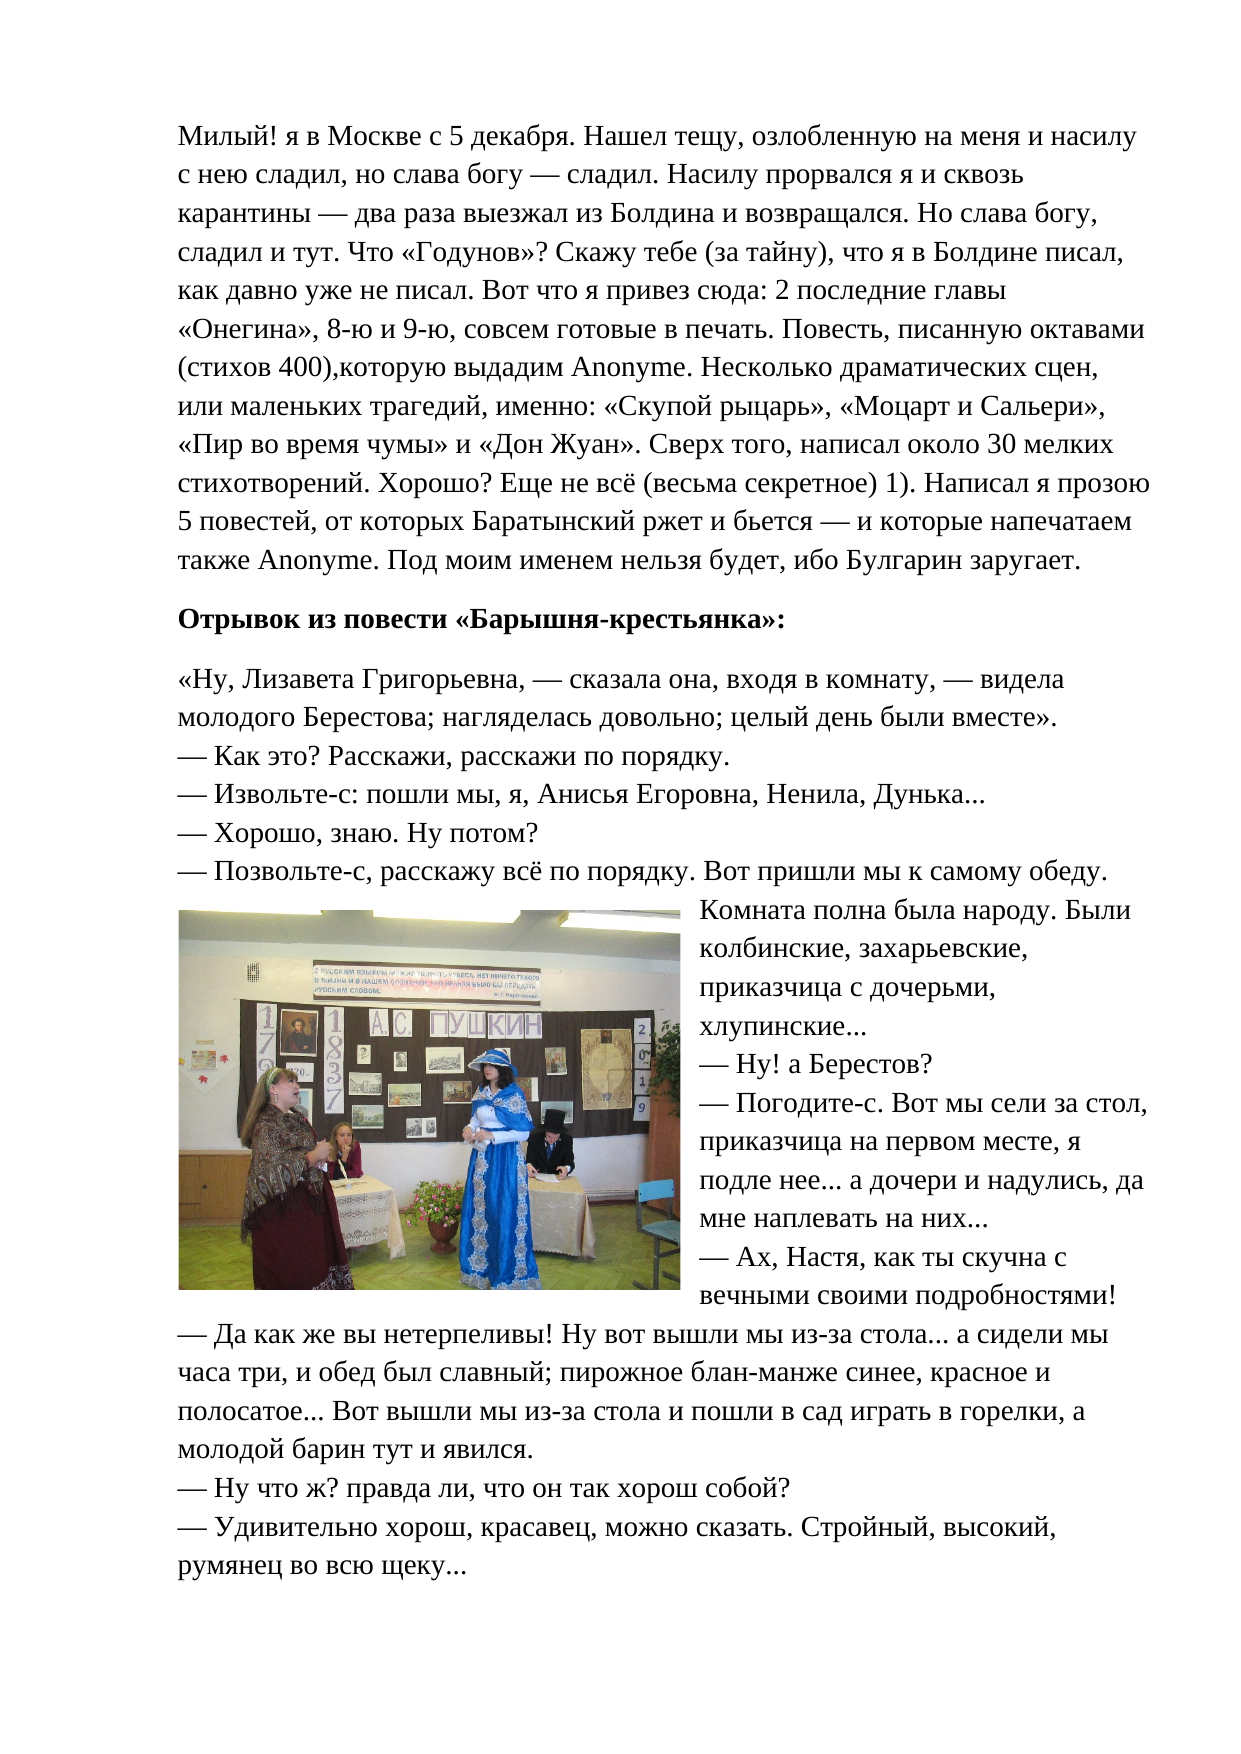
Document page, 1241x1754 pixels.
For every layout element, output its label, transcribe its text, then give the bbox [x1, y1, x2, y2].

text — Удивительно хорош, красавец, можно сказать. Стройный, высокий, румянец во всю щеку... [177, 1509, 1152, 1581]
text — Да как же вы нетерпеливы! Ну вот вышли мы из-за стола... а сидели мы часа три, и обед был славный; пирожное блан-манже синее, красное и полосатое... Вот вышли мы из-за стола и пошли в сад играть в горелки, а молодой барин тут и явился. [177, 1316, 1152, 1465]
text — Ну! а Берестов? [681, 1046, 1152, 1080]
picture [177, 910, 681, 1288]
text — Позвольте-с, расскажу всё по порядку. Вот пришли мы к самому обеду. Комната полна была народу. Были колбинские, захарьевские, приказчица с дочерьми, хлупинские... [177, 853, 1152, 1041]
text — Извольте-с: пошли мы, я, Анисья Егоровна, Ненила, Дунька... [177, 776, 1152, 810]
text «Ну, Лизавета Григорьевна, — сказала она, входя в комнату, — видела молодого Берестова; нагляделась довольно; целый день были вместе». [177, 661, 1152, 733]
text — Ах, Настя, как ты скучна с вечными своими подробностями! [177, 1239, 1152, 1311]
text Милый! я в Москве с 5 декабря. Нашел тещу, озлобленную на меня и насилу с нею сладил, но слава богу — сладил. Насилу прорвался я и сквозь карантины — два раза выезжал из Болдина и возвращался. Но слава богу, сладил и тут. Что «Годунов»? Скажу тебе (за тайну), что я в Болдине писал, как давно уже не писал. Вот что я привез сюда: 2 последние главы «Онегина», 8-ю и 9-ю, совсем готовые в печать. Повесть, писанную октавами (стихов 400),которую выдадим Anonyme. Несколько драматических сцен, или маленьких трагедий, именно: «Скупой рыцарь», «Моцарт и Сальери», «Пир во время чумы» и «Дон Жуан». Сверх того, написал около 30 мелких стихотворений. Хорошо? Еще не всё (весьма секретное) 1). Написал я прозою 5 повестей, от которых Баратынский ржет и бьется — и которые напечатаем также Anonyme. Под моим именем нельзя будет, ибо Булгарин заругает. [177, 118, 1152, 576]
text — Погодите-с. Вот мы сели за стол, приказчица на первом месте, я подле нее... а дочери и надулись, да мне наплевать на них... [681, 1085, 1152, 1234]
text — Как это? Расскажи, расскажи по порядку. [177, 738, 1152, 771]
text — Хорошо, знаю. Ну потом? [177, 815, 1152, 848]
text Отрывок из повести «Барышня-крестьянка»: [177, 601, 1152, 635]
text — Ну что ж? правда ли, что он так хорош собой? [177, 1470, 1152, 1504]
